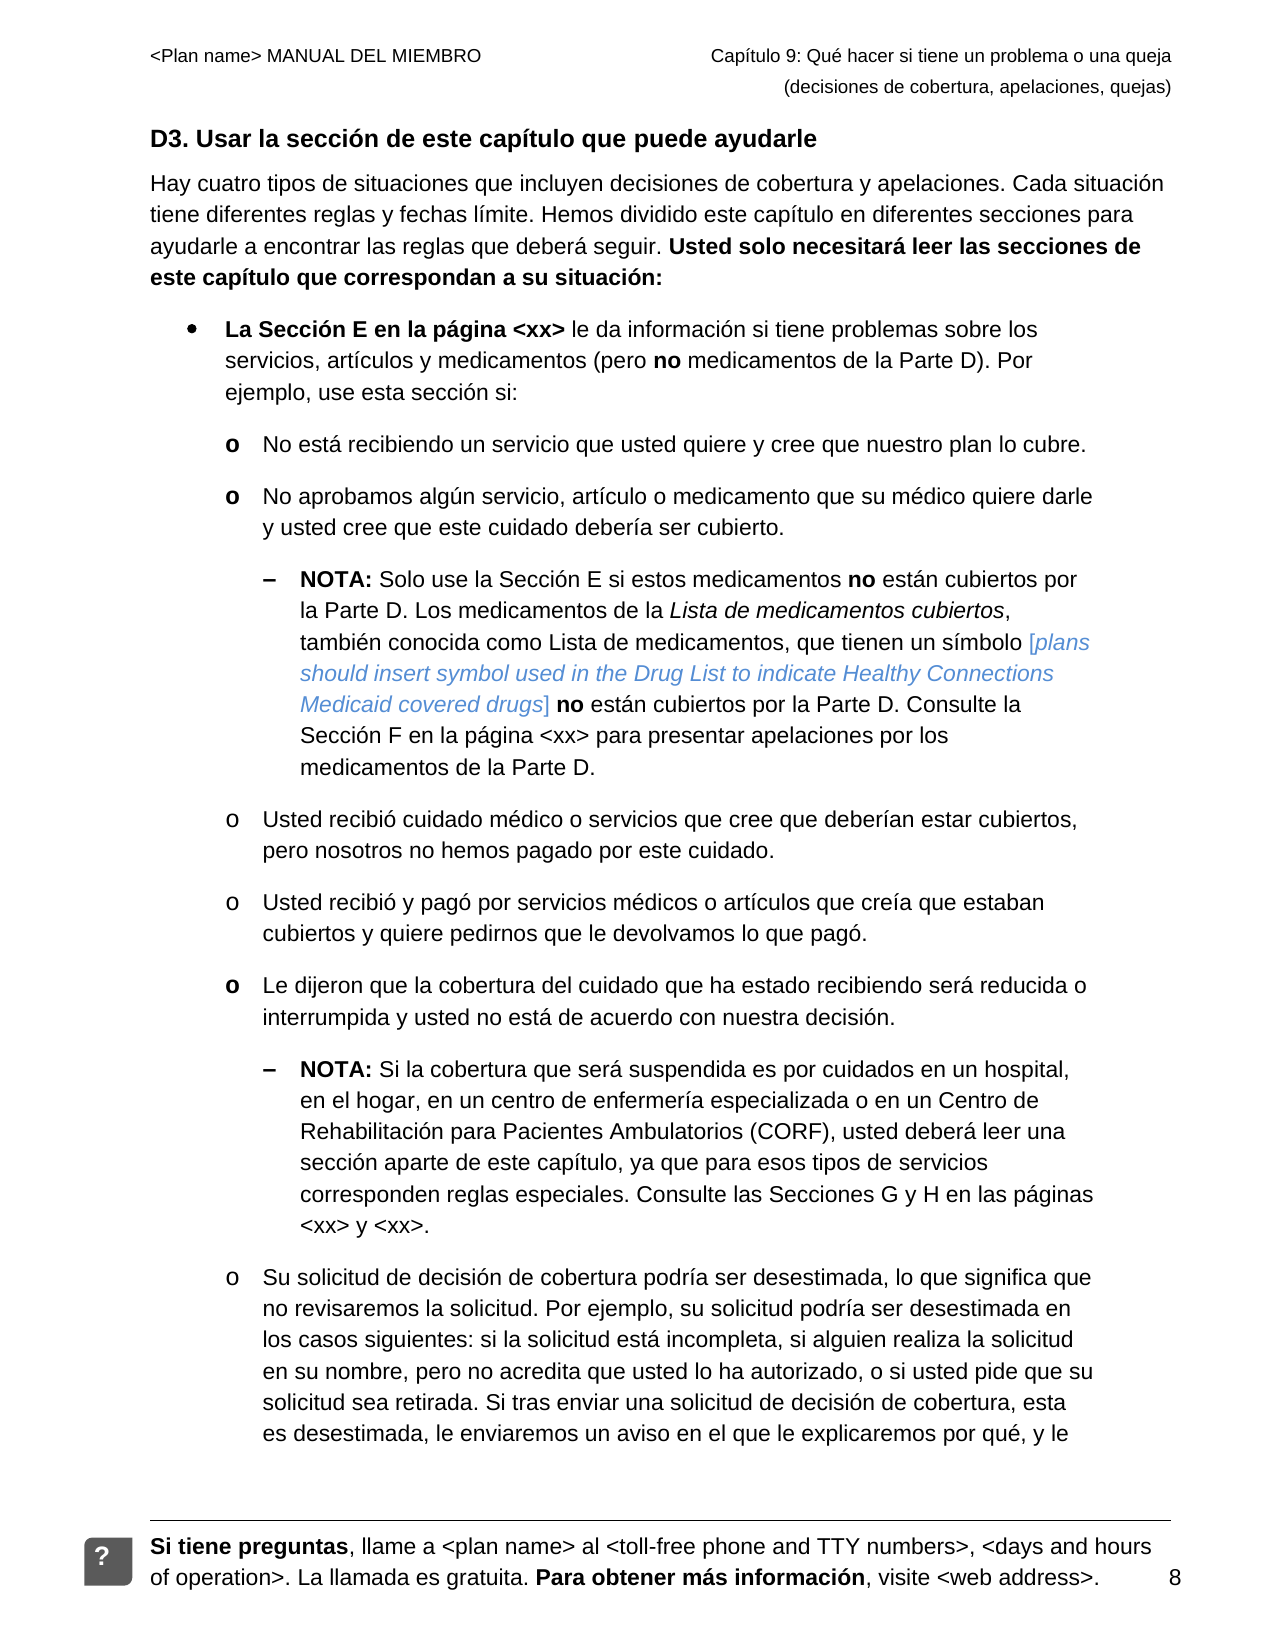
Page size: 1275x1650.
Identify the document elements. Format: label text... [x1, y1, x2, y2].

list No aprobamos algún servicio, artículo o medicamento que su médico quiere darle y usted cree que este cuidado debería ser cubierto. [225, 479, 1096, 542]
list Usted recibió y pagó por servicios médicos o artículos que creía que estaban cubiertos y quiere pedirnos que le devolvamos lo que pagó. [225, 885, 1096, 948]
subtitle D3. Usar la sección de este capítulo que puede ayudarle [150, 121, 1096, 154]
text Hay cuatro tipos de situaciones que incluyen decisiones de cobertura y apelaciones. Cada situación tiene diferentes reglas y fechas límite. Hemos dividido este capítulo en diferentes secciones para ayudarle a encontrar las reglas que deberá seguir. Usted solo necesitará leer las secciones de este capítulo que correspondan a su situación: [150, 167, 1171, 292]
list Usted recibió cuidado médico o servicios que cree que deberían estar cubiertos, pero nosotros no hemos pagado por este cuidado. [225, 802, 1096, 864]
list No está recibiendo un servicio que usted quiere y cree que nuestro plan lo cubre. [225, 427, 1096, 458]
list NOTA: Solo use la Sección E si estos medicamentos no están cubiertos por la Parte D. Los medicamentos de la Lista de medicamentos cubiertos, también conocida como Lista de medicamentos, que tienen un símbolo [plans should insert symbol used in the Drug List to indicate Healthy Connections Medicaid covered drugs] no están cubiertos por la Parte D. Consulte la Sección F en la página <xx> para presentar apelaciones por los medicamentos de la Parte D. [262, 562, 1096, 781]
list La Sección E en la página <xx> le da información si tiene problemas sobre los servicios, artículos y medicamentos (pero no medicamentos de la Parte D). Por ejemplo, use esta sección si: [187, 312, 1096, 406]
list NOTA: Si la cobertura que será suspendida es por cuidados en un hospital, en el hogar, en un centro de enfermería especializada o en un Centro de Rehabilitación para Pacientes Ambulatorios (CORF), usted deberá leer una sección aparte de este capítulo, ya que para esos tipos de servicios corresponden reglas especiales. Consulte las Secciones G y H en las páginas <xx> y <xx>. [262, 1052, 1096, 1239]
list Le dijeron que la cobertura del cuidado que ha estado recibiendo será reducida o interrumpida y usted no está de acuerdo con nuestra decisión. [225, 969, 1096, 1031]
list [225, 1260, 1096, 1448]
